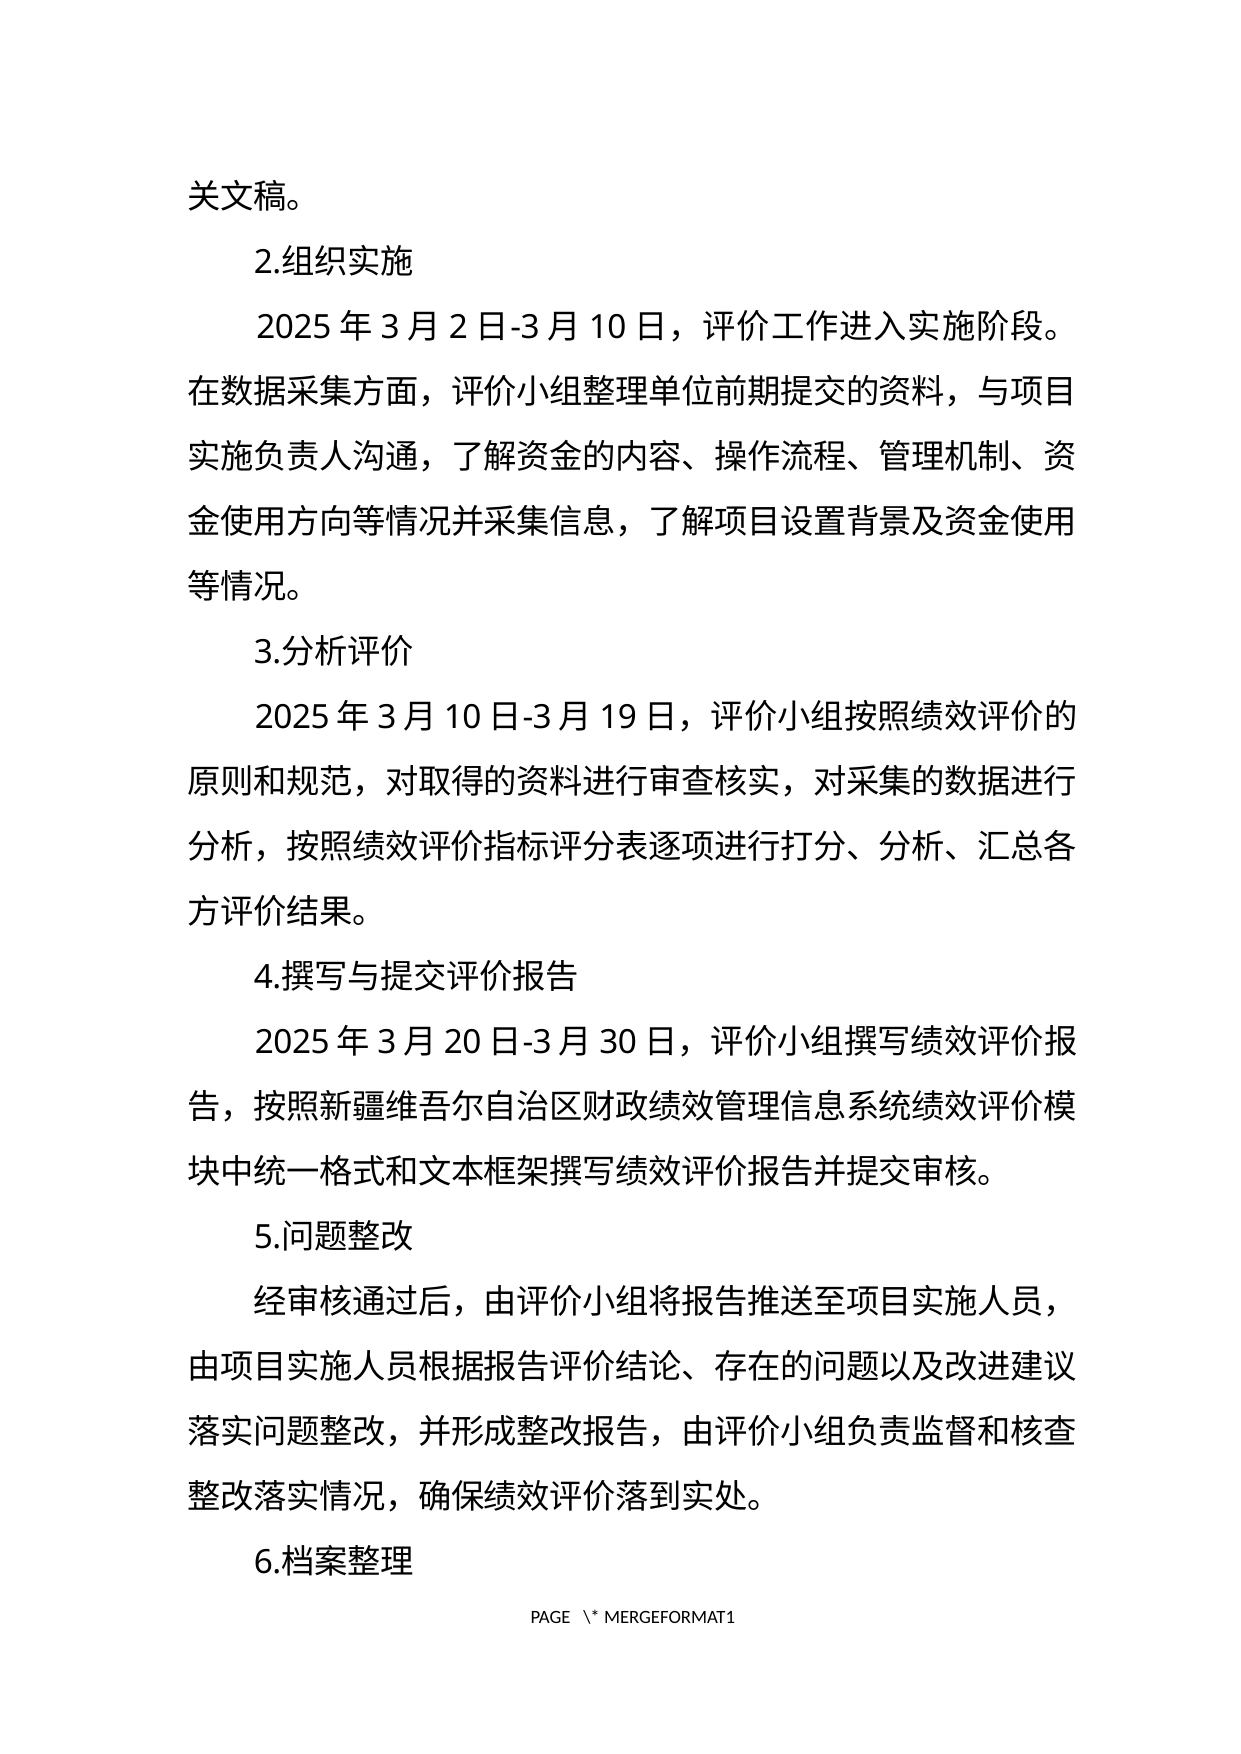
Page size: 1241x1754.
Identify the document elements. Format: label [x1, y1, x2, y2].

text [187, 162, 1078, 1592]
